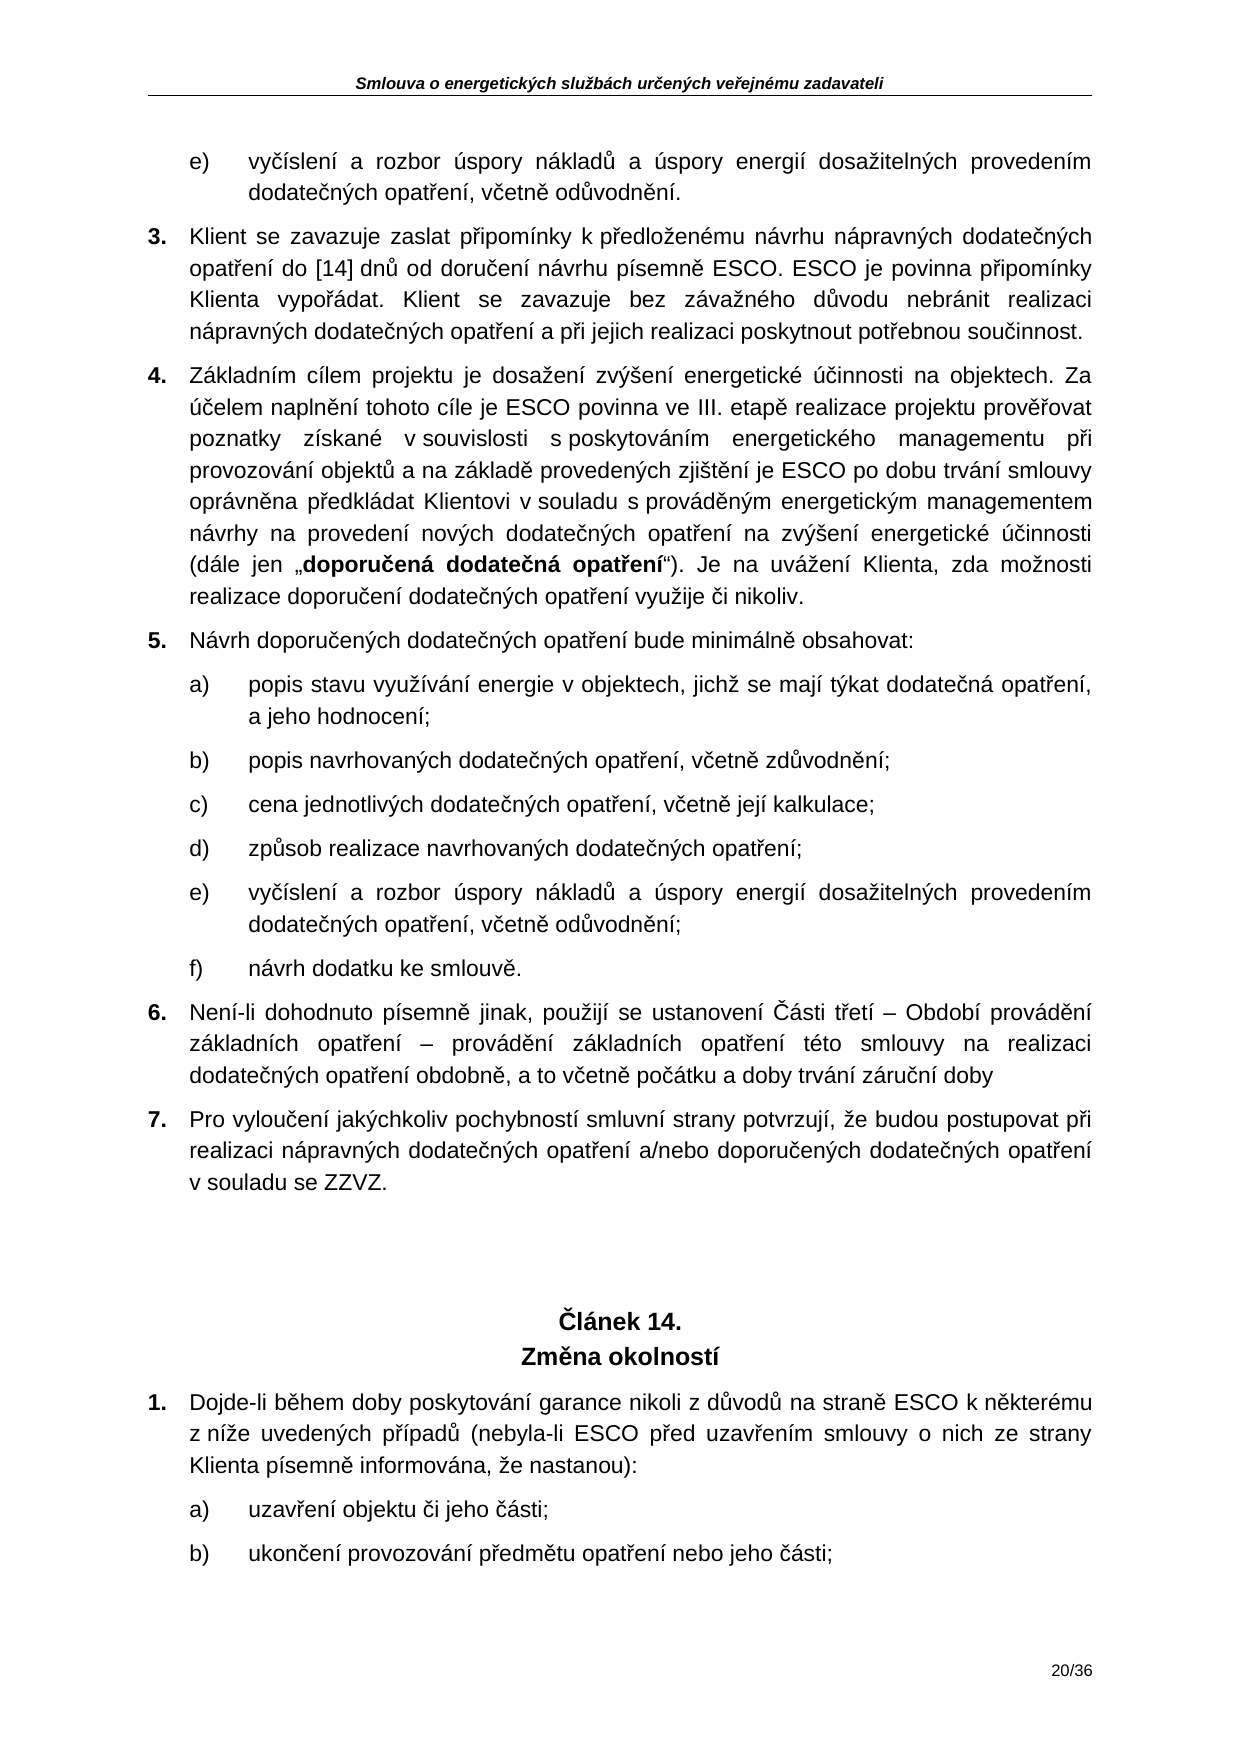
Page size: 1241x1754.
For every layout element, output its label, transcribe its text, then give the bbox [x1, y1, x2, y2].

subtitle Dojde-li během doby poskytování garance nikoli z důvodů na straně ESCO k některému z níže uvedených případů (nebyla-li ESCO před uzavřením smlouvy o nich ze strany Klienta písemně informována, že nastanou): [148, 1388, 1092, 1478]
subtitle Návrh doporučených dodatečných opatření bude minimálně obsahovat: [148, 627, 1092, 653]
subtitle Pro vyloučení jakýchkoliv pochybností smluvní strany potvrzují, že budou postupovat při realizaci nápravných dodatečných opatření a/nebo doporučených dodatečných opatření v souladu se ZZVZ. [148, 1106, 1092, 1195]
subtitle návrh dodatku ke smlouvě. [189, 954, 1092, 981]
subtitle Není-li dohodnuto písemně jinak, použijí se ustanovení Části třetí – Období provádění základních opatření – provádění základních opatření této smlouvy na realizaci dodatečných opatření obdobně, a to včetně počátku a doby trvání záruční doby [148, 999, 1092, 1088]
subtitle Základním cílem projektu je dosažení zvýšení energetické účinnosti na objektech. Za účelem naplnění tohoto cíle je ESCO povinna ve III. etapě realizace projektu prověřovat poznatky získané v souvislosti s poskytováním energetického managementu při provozování objektů a na základě provedených zjištění je ESCO po dobu trvání smlouvy oprávněna předkládat Klientovi v souladu s prováděným energetickým managementem návrhy na provedení nových dodatečných opatření na zvýšení energetické účinnosti (dále jen „doporučená dodatečná opatření“). Je na uvážení Klienta, zda možnosti realizace doporučení dodatečných opatření využije či nikoliv. [148, 362, 1092, 609]
subtitle Změna okolností [148, 1307, 1092, 1370]
subtitle cena jednotlivých dodatečných opatření, včetně její kalkulace; [189, 791, 1092, 817]
subtitle uzavření objektu či jeho části; [189, 1496, 1092, 1522]
subtitle Klient se zavazuje zaslat připomínky k předloženému návrhu nápravných dodatečných opatření do [14] dnů od doručení návrhu písemně ESCO. ESCO je povinna připomínky Klienta vypořádat. Klient se zavazuje bez závažného důvodu nebránit realizaci nápravných dodatečných opatření a při jejich realizaci poskytnout potřebnou součinnost. [148, 223, 1092, 344]
subtitle vyčíslení a rozbor úspory nákladů a úspory energií dosažitelných provedením dodatečných opatření, včetně odůvodnění; [189, 879, 1092, 937]
subtitle způsob realizace navrhovaných dodatečných opatření; [189, 835, 1092, 861]
subtitle ukončení provozování předmětu opatření nebo jeho části; [189, 1540, 1092, 1566]
subtitle vyčíslení a rozbor úspory nákladů a úspory energií dosažitelných provedením dodatečných opatření, včetně odůvodnění. [189, 148, 1092, 206]
subtitle popis navrhovaných dodatečných opatření, včetně zdůvodnění; [189, 747, 1092, 773]
subtitle popis stavu využívání energie v objektech, jichž se mají týkat dodatečná opatření, a jeho hodnocení; [189, 671, 1092, 729]
